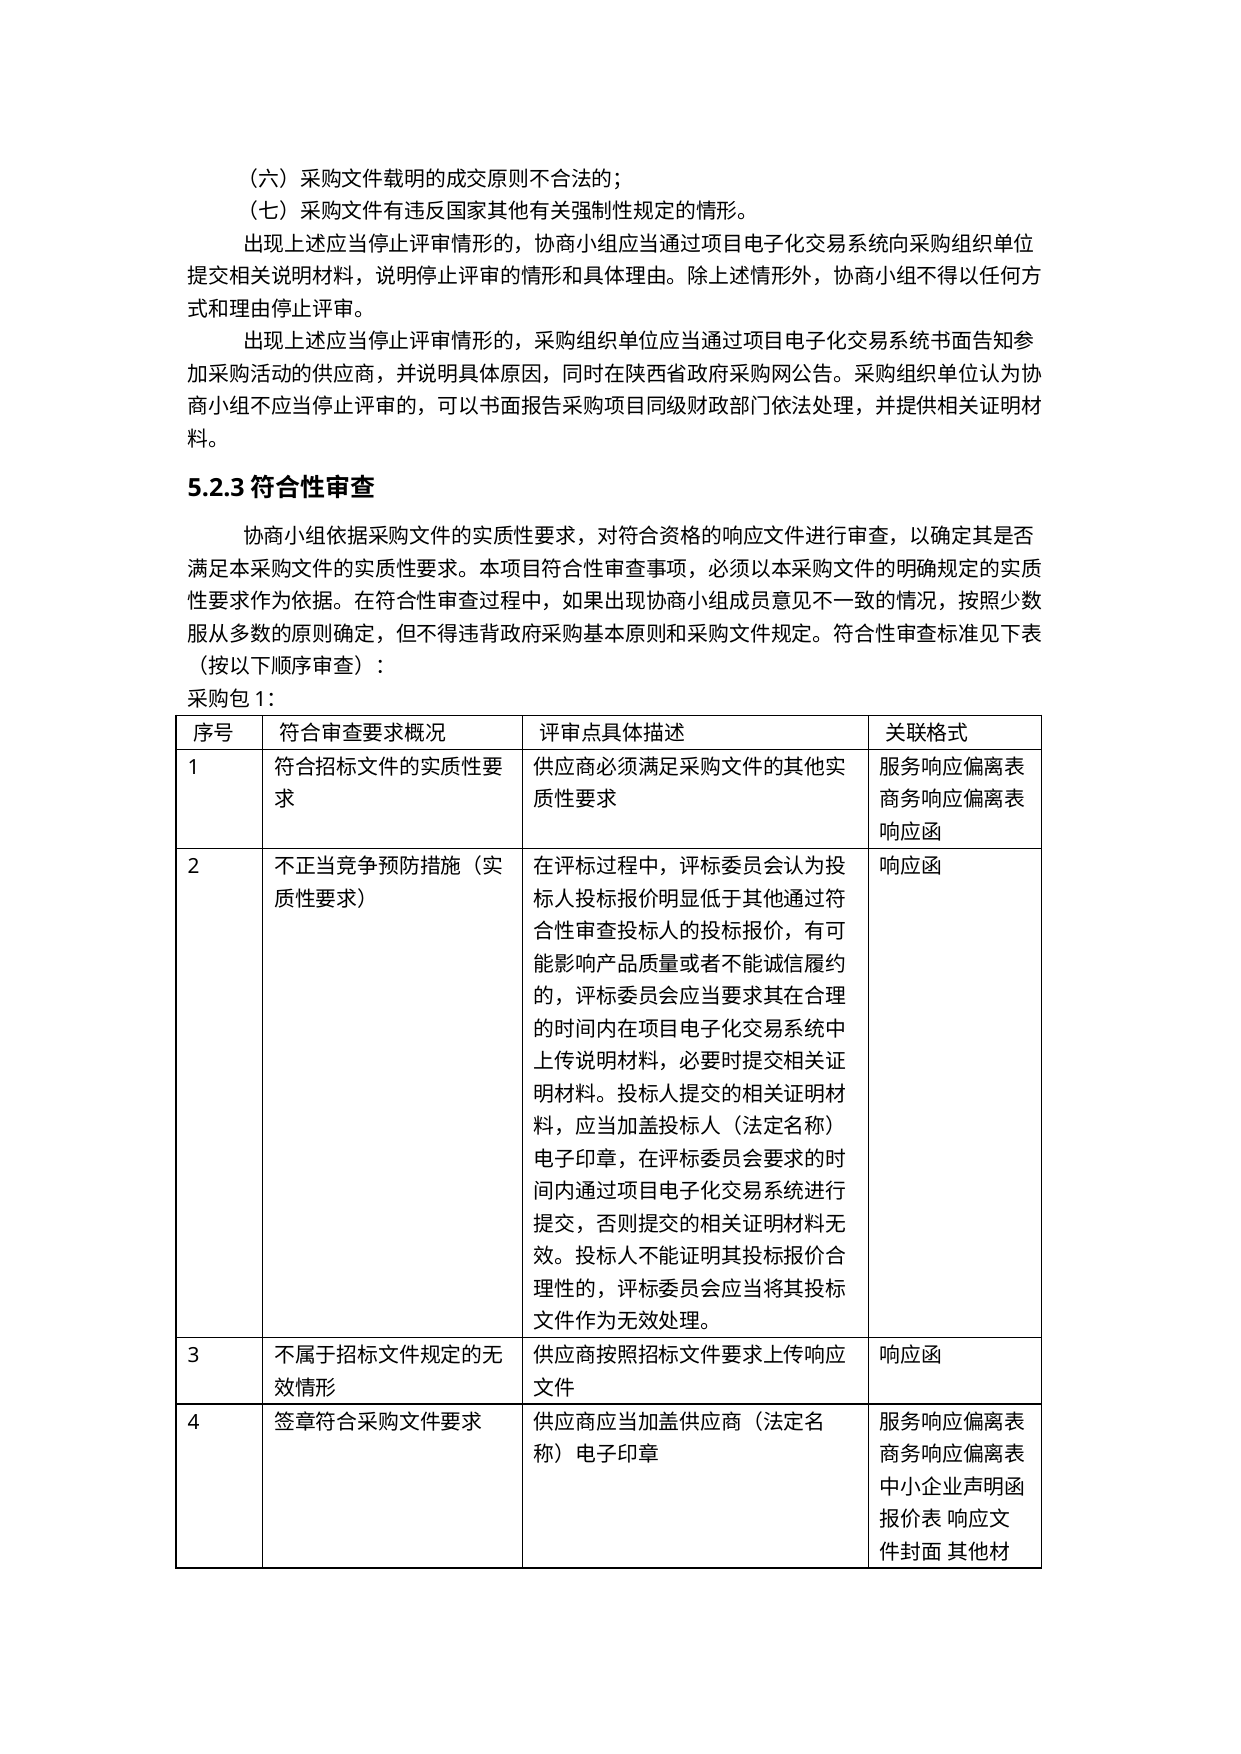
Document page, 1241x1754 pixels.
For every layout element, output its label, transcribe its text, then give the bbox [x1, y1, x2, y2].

table_cell 4 [177, 1405, 262, 1567]
table_cell 服务响应偏离表 商务响应偏离表 响应函 [869, 750, 1041, 848]
table_cell 签章符合采购文件要求 [263, 1405, 522, 1567]
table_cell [523, 1405, 868, 1567]
text 出现上述应当停止评审情形的，采购组织单位应当通过项目电子化交易系统书面告知参加采购活动的供应商，并说明具体原因，同时在陕西省政府采购网公告。采购组织单位认为协商小组不应当停止评审的，可以书面报告采购项目同级财政部门依法处理，并提供相关证明材料。 [187, 324, 1053, 454]
text 采购包1： [187, 682, 1053, 714]
table_cell 2 [177, 849, 262, 1337]
text 协商小组依据采购文件的实质性要求，对符合资格的响应文件进行审查，以确定其是否满足本采购文件的实质性要求。本项目符合性审查事项，必须以本采购文件的明确规定的实质性要求作为依据。在符合性审查过程中，如果出现协商小组成员意见不一致的情况，按照少数服从多数的原则确定，但不得违背政府采购基本原则和采购文件规定。符合性审查标准见下表（按以下顺序审查）： [187, 519, 1053, 682]
table_cell 在评标过程中，评标委员会认为投标人投标报价明显低于其他通过符合性审查投标人的投标报价，有可能影响产品质量或者不能诚信履约的，评标委员会应当要求其在合理的时间内在项目电子化交易系统中上传说明材料，必要时提交相关证明材料。投标人提交的相关证明材料，应当加盖投标人（法定名称）电子印章，在评标委员会要求的时间内通过项目电子化交易系统进行提交，否则提交的相关证明材料无效。投标人不能证明其投标报价合理性的，评标委员会应当将其投标文件作为无效处理。 [523, 849, 868, 1337]
table_header 评审点具体描述 [523, 716, 868, 748]
text 出现上述应当停止评审情形的，协商小组应当通过项目电子化交易系统向采购组织单位提交相关说明材料，说明停止评审的情形和具体理由。除上述情形外，协商小组不得以任何方式和理由停止评审。 [187, 227, 1053, 324]
table_header 关联格式 [869, 716, 1041, 748]
table_header 序号 [177, 716, 262, 748]
text 5.2.3符合性审查 [187, 454, 1053, 519]
table_cell 响应函 [869, 1338, 1041, 1403]
table_cell 不属于招标文件规定的无效情形 [263, 1338, 522, 1403]
table_header 符合审查要求概况 [263, 716, 522, 748]
table_cell 1 [177, 750, 262, 848]
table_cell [869, 1405, 1041, 1567]
text （六）采购文件载明的成交原则不合法的； [187, 162, 1053, 194]
table_cell 3 [177, 1338, 262, 1403]
table_cell 符合招标文件的实质性要求 [263, 750, 522, 848]
table_cell 供应商必须满足采购文件的其他实质性要求 [523, 750, 868, 848]
text （七）采购文件有违反国家其他有关强制性规定的情形。 [187, 194, 1053, 227]
table_cell 不正当竞争预防措施（实质性要求） [263, 849, 522, 1337]
table_cell 供应商按照招标文件要求上传响应文件 [523, 1338, 868, 1403]
table_cell 响应函 [869, 849, 1041, 1337]
